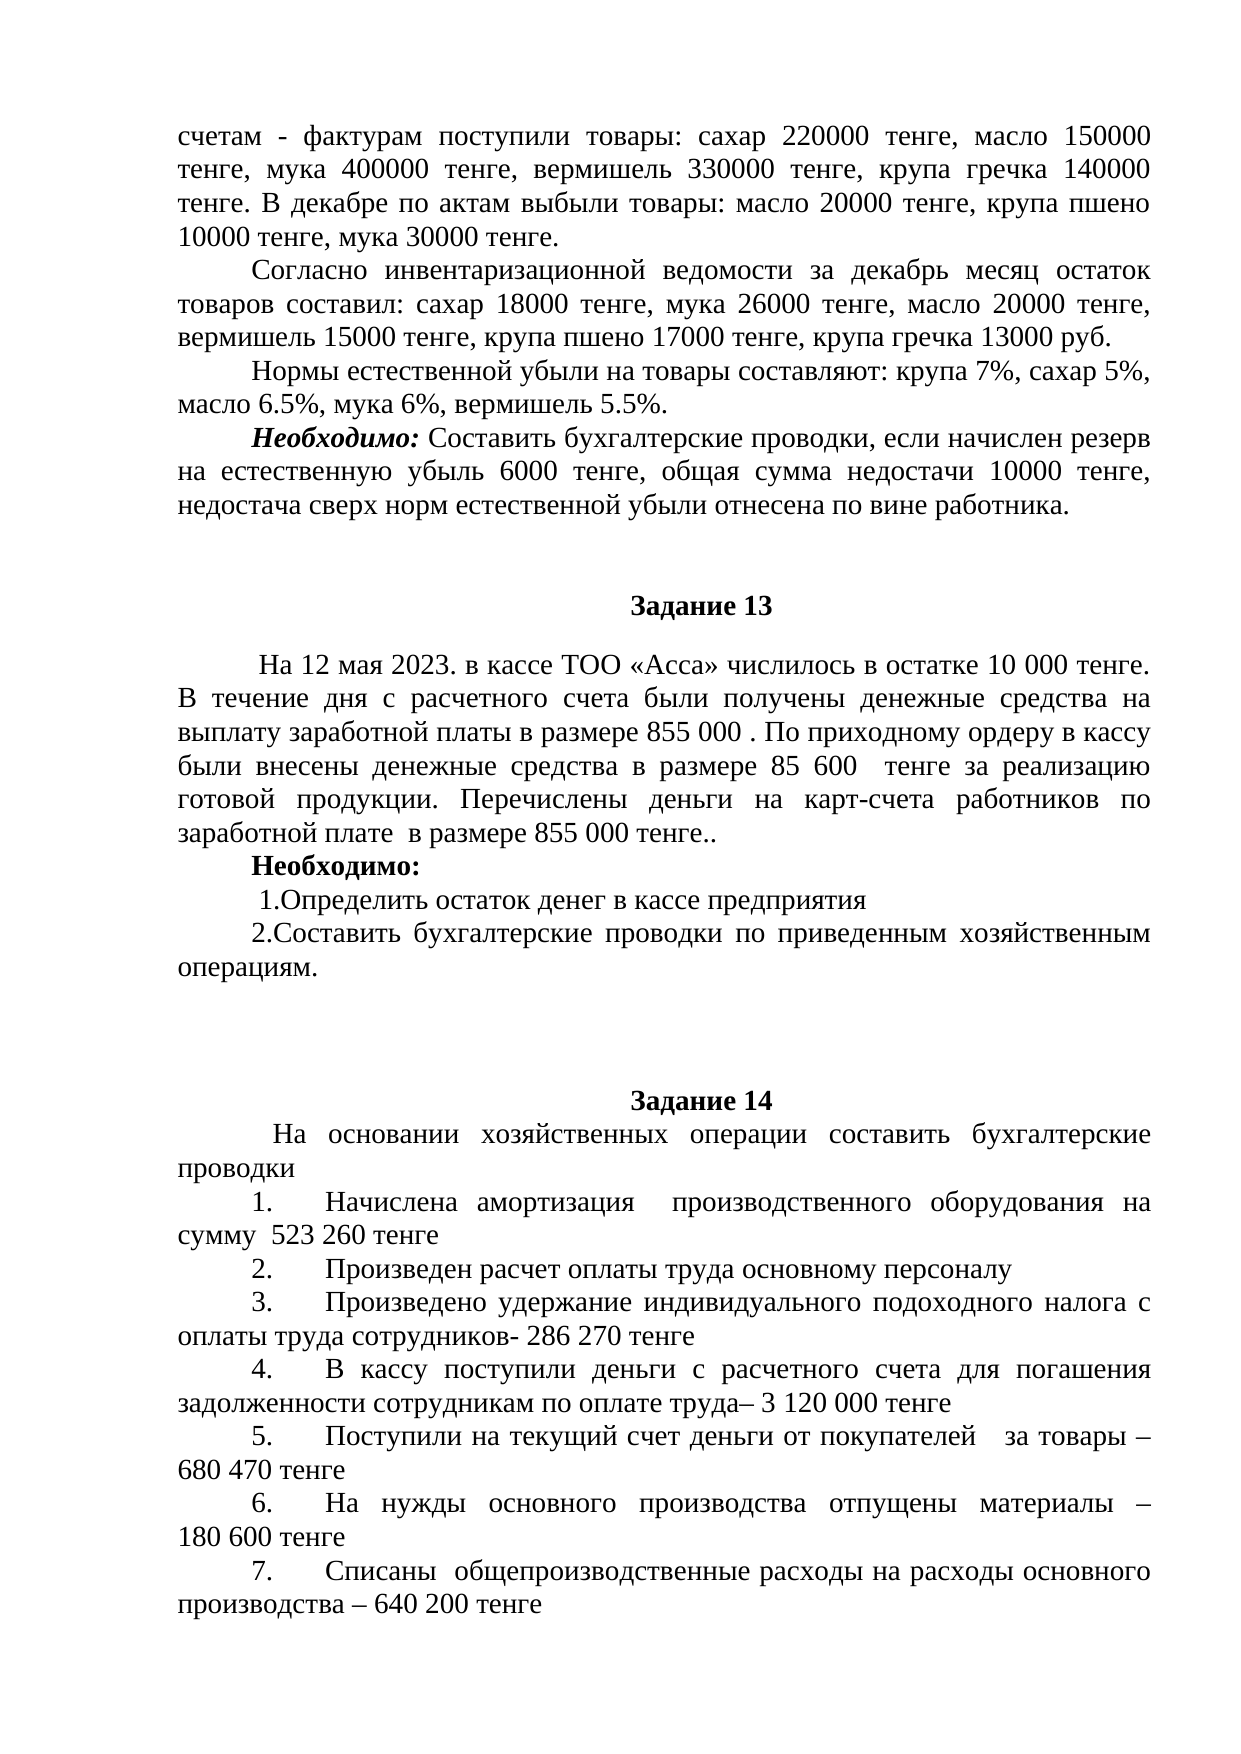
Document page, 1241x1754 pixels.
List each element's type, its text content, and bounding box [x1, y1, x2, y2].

list На нужды основного производства отпущены материалы – 180 600 тенге [177, 1486, 1152, 1553]
text Необходимо: Составить бухгалтерские проводки, если начислен резерв на естественную убыль 6000 тенге, общая сумма недостачи 10000 тенге, недостача сверх норм естественной убыли отнесена по вине работника. [177, 420, 1152, 521]
text Нормы естественной убыли на товары составляют: крупа 7%, сахар 5%, масло 6.5%, мука 6%, вермишель 5.5%. [177, 353, 1152, 420]
text Необходимо: [177, 848, 1152, 882]
text Согласно инвентаризационной ведомости за декабрь месяц остаток товаров составил: сахар 18000 тенге, мука 26000 тенге, масло 20000 тенге, вермишель 15000 тенге, крупа пшено 17000 тенге, крупа гречка 13000 руб. [177, 252, 1152, 353]
text 1.Определить остаток денег в кассе предприятия [177, 882, 1152, 915]
list Произведен расчет оплаты труда основному персоналу [177, 1251, 1152, 1284]
text Задание 13 [177, 588, 1152, 621]
text На основании хозяйственных операции составить бухгалтерские проводки [177, 1117, 1152, 1184]
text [177, 118, 1152, 252]
list Списаны общепроизводственные расходы на расходы основного производства – 640 200 тенге [177, 1553, 1152, 1620]
list Произведено удержание индивидуального подоходного налога с оплаты труда сотрудников- 286 270 тенге [177, 1284, 1152, 1351]
list Поступили на текущий счет деньги от покупателей за товары – 680 470 тенге [177, 1418, 1152, 1486]
text На 12 мая 2023. в кассе ТОО «Асса» числилось в остатке 10 000 тенге. В течение дня с расчетного счета были получены денежные средства на выплату заработной платы в размере 855 000 . По приходному ордеру в кассу были внесены денежные средства в размере 85 600 тенге за реализацию готовой продукции. Перечислены деньги на карт-счета работников по заработной плате в размере 855 000 тенге.. [177, 647, 1152, 848]
text Задание 14 [177, 1083, 1152, 1117]
list Начислена амортизация производственного оборудования на сумму 523 260 тенге [177, 1184, 1152, 1251]
list В кассу поступили деньги с расчетного счета для погашения задолженности сотрудникам по оплате труда– 3 120 000 тенге [177, 1351, 1152, 1418]
text 2.Составить бухгалтерские проводки по приведенным хозяйственным операциям. [177, 915, 1152, 982]
